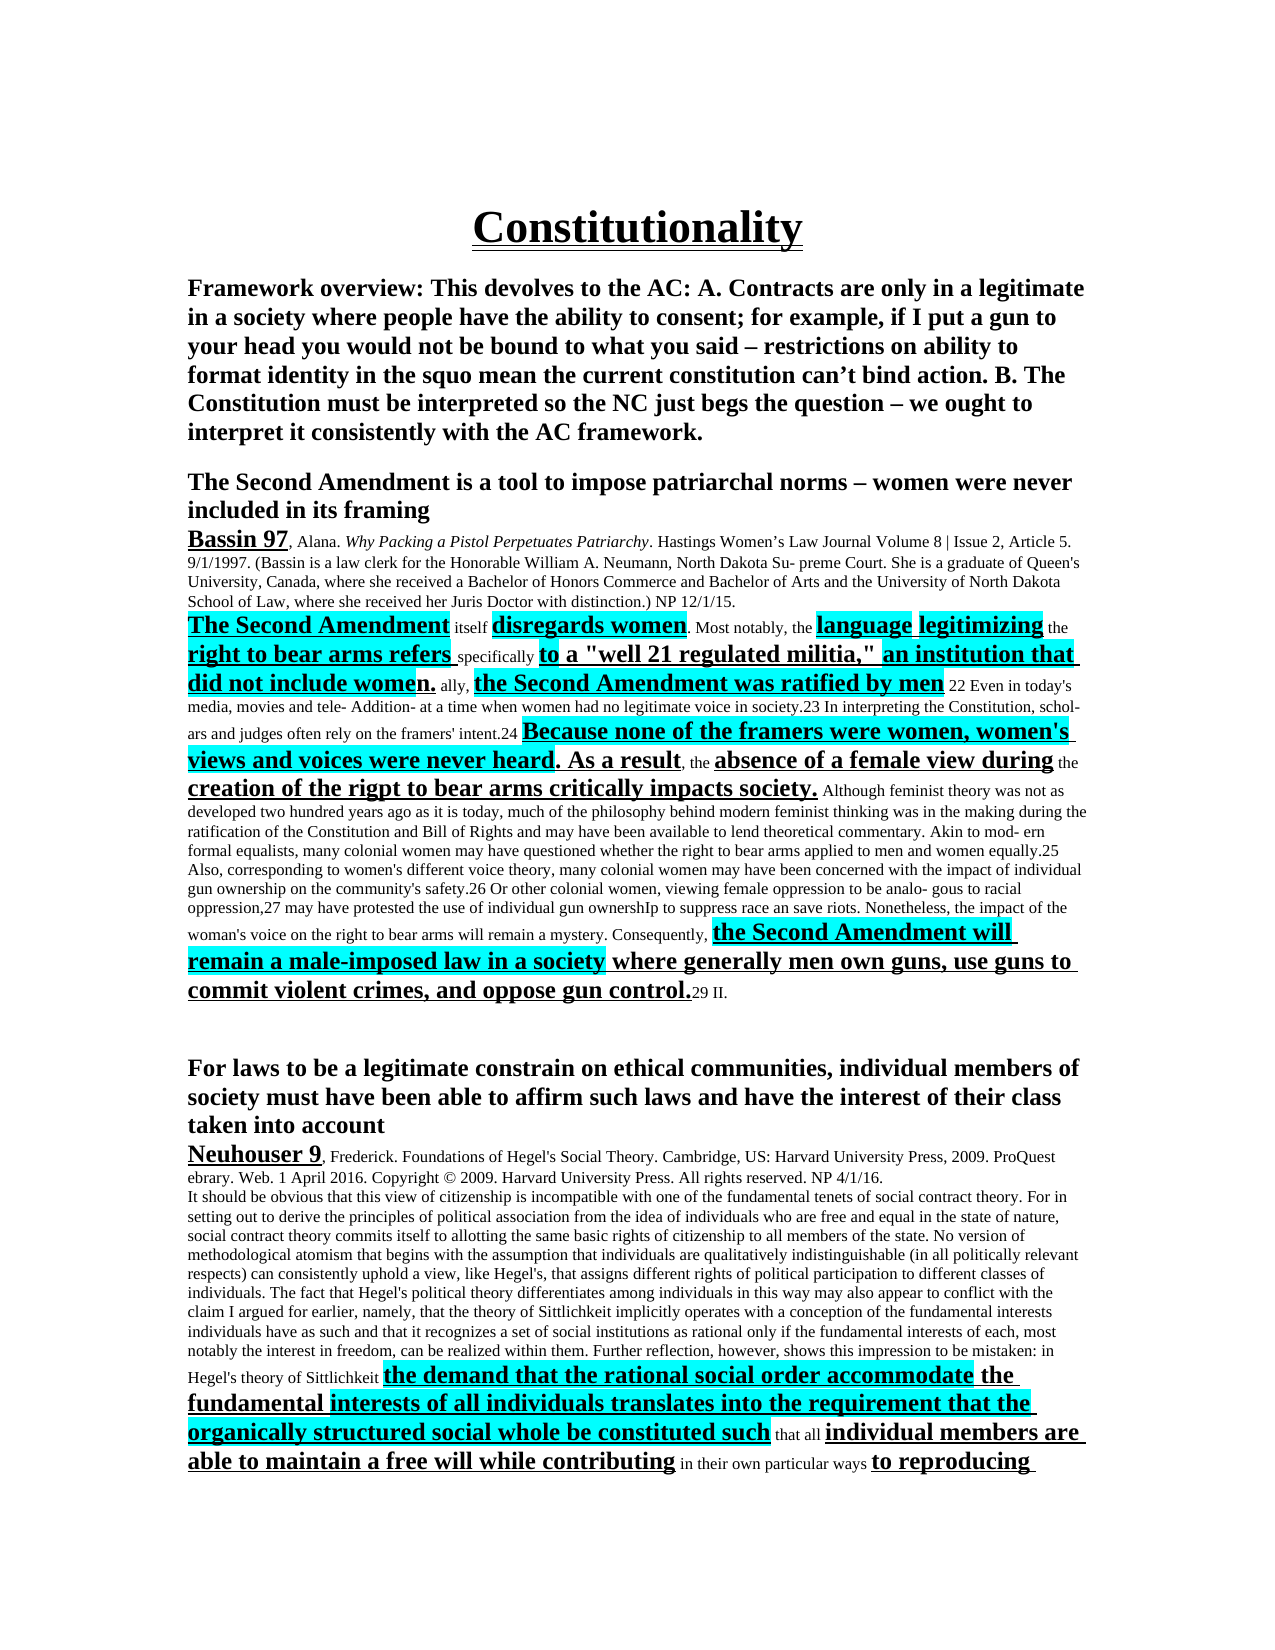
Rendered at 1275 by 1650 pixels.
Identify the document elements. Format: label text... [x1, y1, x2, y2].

subtitle The Second Amendment is a tool to impose patriarchal norms – women were never included in its framing [187, 467, 1087, 524]
text The Second Amendment itself disregards women. Most notably, the language legitimizing the right to bear arms refers specifically to a "well 21 regulated militia," an institution that did not include women. ally, the Second Amendment was ratified by men 22 Even in today's media, movies and tele- Addition- at a time when women had no legitimate voice in society.23 In interpreting the Constitution, schol- ars and judges often rely on the framers' intent.24 Because none of the framers were women, women's views and voices were never heard. As a result, the absence of a female view during the creation of the rigpt to bear arms critically impacts society. Although feminist theory was not as developed two hundred years ago as it is today, much of the philosophy behind modern feminist thinking was in the making during the ratification of the Constitution and Bill of Rights and may have been available to lend theoretical commentary. Akin to mod- ern formal equalists, many colonial women may have questioned whether the right to bear arms applied to men and women equally.25 Also, corresponding to women's different voice theory, many colonial women may have been concerned with the impact of individual gun ownership on the community's safety.26 Or other colonial women, viewing female oppression to be analo- gous to racial oppression,27 may have protested the use of individual gun ownershIp to suppress race an save riots. Nonetheless, the impact of the woman's voice on the right to bear arms will remain a mystery. Consequently, the Second Amendment will remain a male-imposed law in a society where generally men own guns, use guns to commit violent crimes, and oppose gun control.29 II. [187, 611, 1087, 1003]
text Bassin 97, Alana. Why Packing a Pistol Perpetuates Patriarchy. Hastings Women’s Law Journal Volume 8 | Issue 2, Article 5. 9/1/1997. (Bassin is a law clerk for the Honorable William A. Neumann, North Dakota Su- preme Court. She is a graduate of Queen's University, Canada, where she received a Bachelor of Honors Commerce and Bachelor of Arts and the University of North Dakota School of Law, where she received her Juris Doctor with distinction.) NP 12/1/15. [187, 524, 1087, 611]
subtitle For laws to be a legitimate constrain on ethical communities, individual members of society must have been able to affirm such laws and have the interest of their class taken into account [187, 1053, 1087, 1139]
subtitle Constitutionality [187, 200, 1087, 253]
subtitle Framework overview: This devolves to the AC: A. Contracts are only in a legitimate in a society where people have the ability to consent; for example, if I put a gun to your head you would not be bound to what you said – restrictions on ability to format identity in the squo mean the current constitution can’t bind action. B. The Constitution must be interpreted so the NC just begs the question – we ought to interpret it consistently with the AC framework. [187, 273, 1087, 446]
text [187, 1187, 1087, 1475]
text Neuhouser 9, Frederick. Foundations of Hegel's Social Theory. Cambridge, US: Harvard University Press, 2009. ProQuest ebrary. Web. 1 April 2016. Copyright © 2009. Harvard University Press. All rights reserved. NP 4/1/16. [187, 1139, 1087, 1187]
